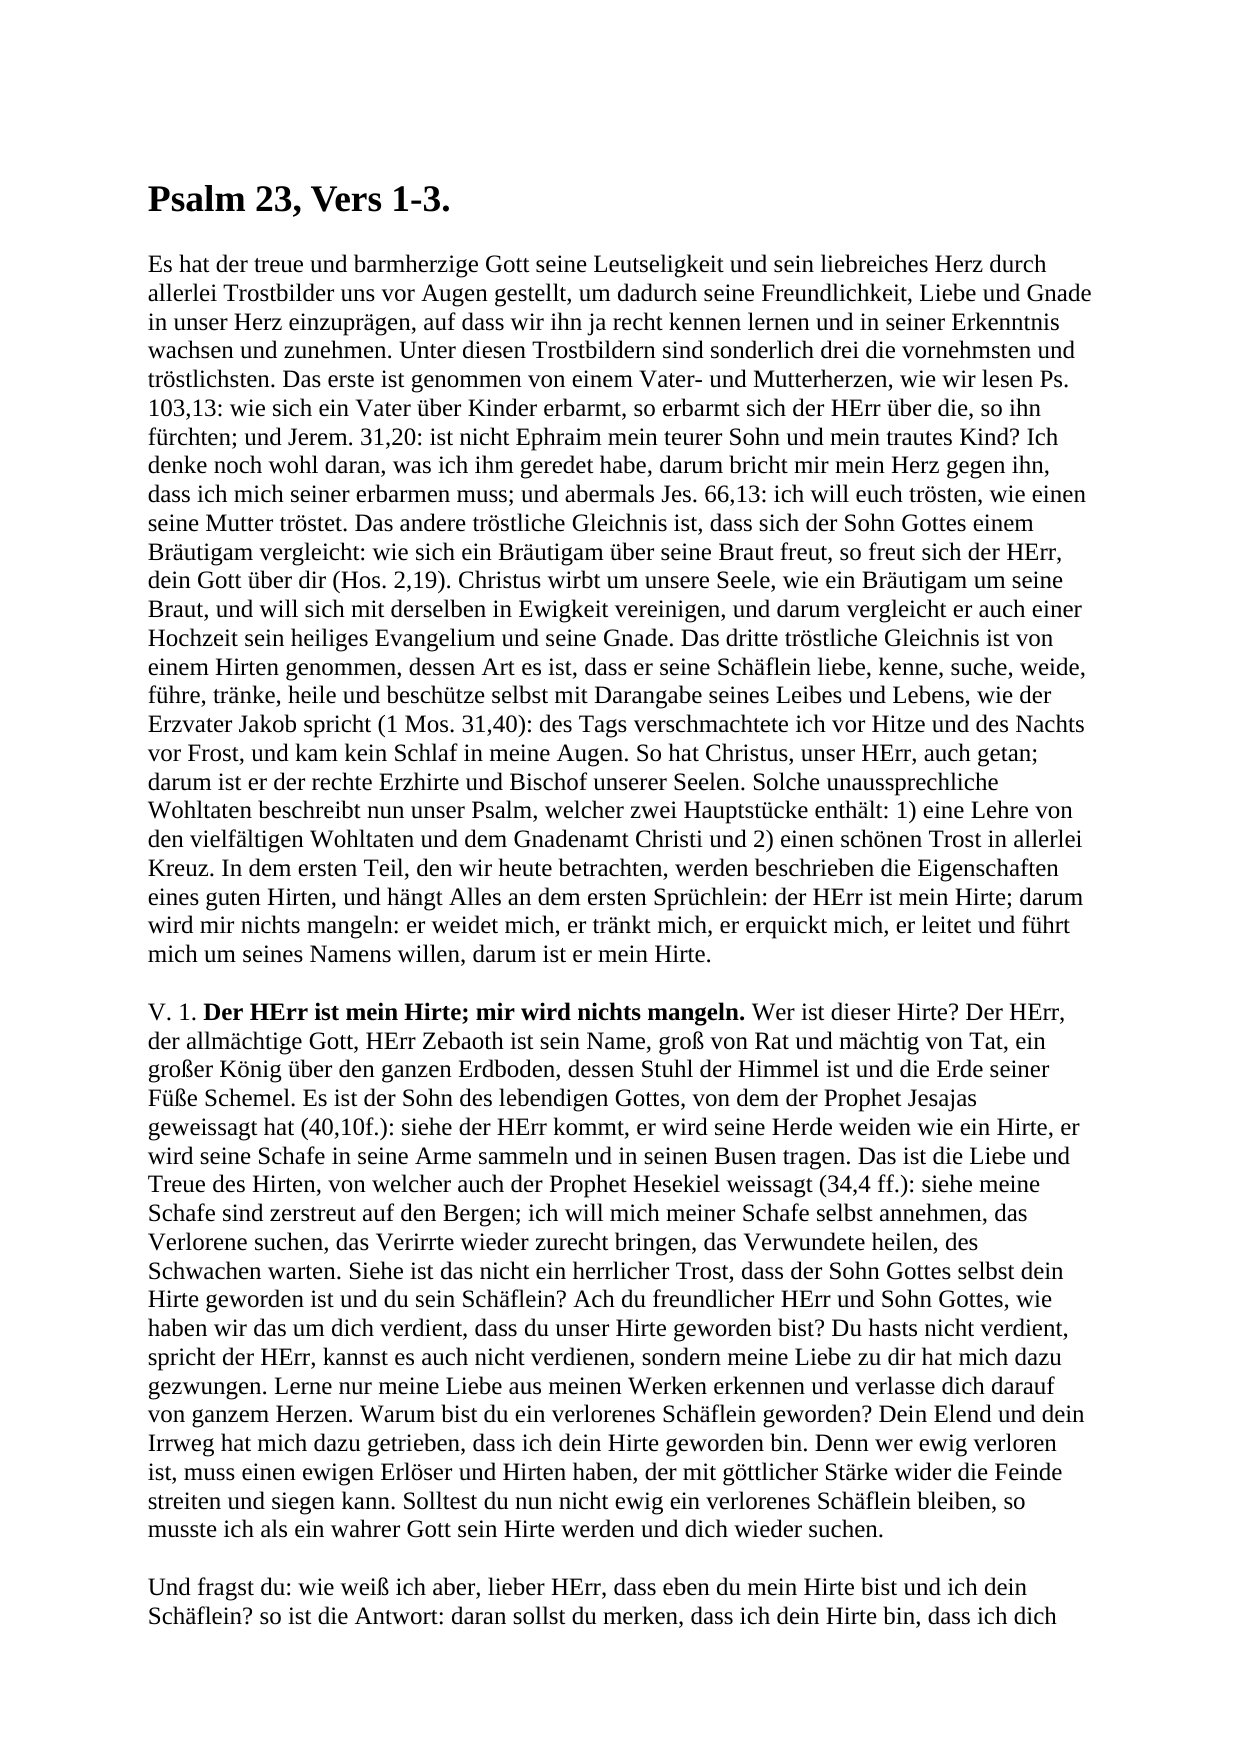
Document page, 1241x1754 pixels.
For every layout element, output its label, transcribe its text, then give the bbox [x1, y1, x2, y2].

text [148, 1572, 1093, 1630]
subtitle Psalm 23, Vers 1-3. [148, 177, 1093, 220]
text V. 1. Der HErr ist mein Hirte; mir wird nichts mangeln. Wer ist dieser Hirte? Der HErr, der allmächtige Gott, HErr Zebaoth ist sein Name, groß von Rat und mächtig von Tat, ein großer König über den ganzen Erdboden, dessen Stuhl der Himmel ist und die Erde seiner Füße Schemel. Es ist der Sohn des lebendigen Gottes, von dem der Prophet Jesajas geweissagt hat (40,10f.): siehe der HErr kommt, er wird seine Herde weiden wie ein Hirte, er wird seine Schafe in seine Arme sammeln und in seinen Busen tragen. Das ist die Liebe und Treue des Hirten, von welcher auch der Prophet Hesekiel weissagt (34,4 ff.): siehe meine Schafe sind zerstreut auf den Bergen; ich will mich meiner Schafe selbst annehmen, das Verlorene suchen, das Verirrte wieder zurecht bringen, das Verwundete heilen, des Schwachen warten. Siehe ist das nicht ein herrlicher Trost, dass der Sohn Gottes selbst dein Hirte geworden ist und du sein Schäflein? Ach du freundlicher HErr und Sohn Gottes, wie haben wir das um dich verdient, dass du unser Hirte geworden bist? Du hasts nicht verdient, spricht der HErr, kannst es auch nicht verdienen, sondern meine Liebe zu dir hat mich dazu gezwungen. Lerne nur meine Liebe aus meinen Werken erkennen und verlasse dich darauf von ganzem Herzen. Warum bist du ein verlorenes Schäflein geworden? Dein Elend und dein Irrweg hat mich dazu getrieben, dass ich dein Hirte geworden bin. Denn wer ewig verloren ist, muss einen ewigen Erlöser und Hirten haben, der mit göttlicher Stärke wider die Feinde streiten und siegen kann. Solltest du nun nicht ewig ein verlorenes Schäflein bleiben, so musste ich als ein wahrer Gott sein Hirte werden und dich wieder suchen. [148, 997, 1093, 1543]
text Es hat der treue und barmherzige Gott seine Leutseligkeit und sein liebreiches Herz durch allerlei Trostbilder uns vor Augen gestellt, um dadurch seine Freundlichkeit, Liebe und Gnade in unser Herz einzuprägen, auf dass wir ihn ja recht kennen lernen und in seiner Erkenntnis wachsen und zunehmen. Unter diesen Trostbildern sind sonderlich drei die vornehmsten und tröstlichsten. Das erste ist genommen von einem Vater- und Mutterherzen, wie wir lesen Ps. 103,13: wie sich ein Vater über Kinder erbarmt, so erbarmt sich der HErr über die, so ihn fürchten; und Jerem. 31,20: ist nicht Ephraim mein teurer Sohn und mein trautes Kind? Ich denke noch wohl daran, was ich ihm geredet habe, darum bricht mir mein Herz gegen ihn, dass ich mich seiner erbarmen muss; und abermals Jes. 66,13: ich will euch trösten, wie einen seine Mutter tröstet. Das andere tröstliche Gleichnis ist, dass sich der Sohn Gottes einem Bräutigam vergleicht: wie sich ein Bräutigam über seine Braut freut, so freut sich der HErr, dein Gott über dir (Hos. 2,19). Christus wirbt um unsere Seele, wie ein Bräutigam um seine Braut, und will sich mit derselben in Ewigkeit vereinigen, und darum vergleicht er auch einer Hochzeit sein heiliges Evangelium und seine Gnade. Das dritte tröstliche Gleichnis ist von einem Hirten genommen, dessen Art es ist, dass er seine Schäflein liebe, kenne, suche, weide, führe, tränke, heile und beschütze selbst mit Darangabe seines Leibes und Lebens, wie der Erzvater Jakob spricht (1 Mos. 31,40): des Tags verschmachtete ich vor Hitze und des Nachts vor Frost, und kam kein Schlaf in meine Augen. So hat Christus, unser HErr, auch getan; darum ist er der rechte Erzhirte und Bischof unserer Seelen. Solche unaussprechliche Wohltaten beschreibt nun unser Psalm, welcher zwei Hauptstücke enthält: 1) eine Lehre von den vielfältigen Wohltaten und dem Gnadenamt Christi und 2) einen schönen Trost in allerlei Kreuz. In dem ersten Teil, den wir heute betrachten, werden beschrieben die Eigenschaften eines guten Hirten, und hängt Alles an dem ersten Sprüchlein: der HErr ist mein Hirte; darum wird mir nichts mangeln: er weidet mich, er tränkt mich, er erquickt mich, er leitet und führt mich um seines Namens willen, darum ist er mein Hirte. [148, 249, 1093, 968]
